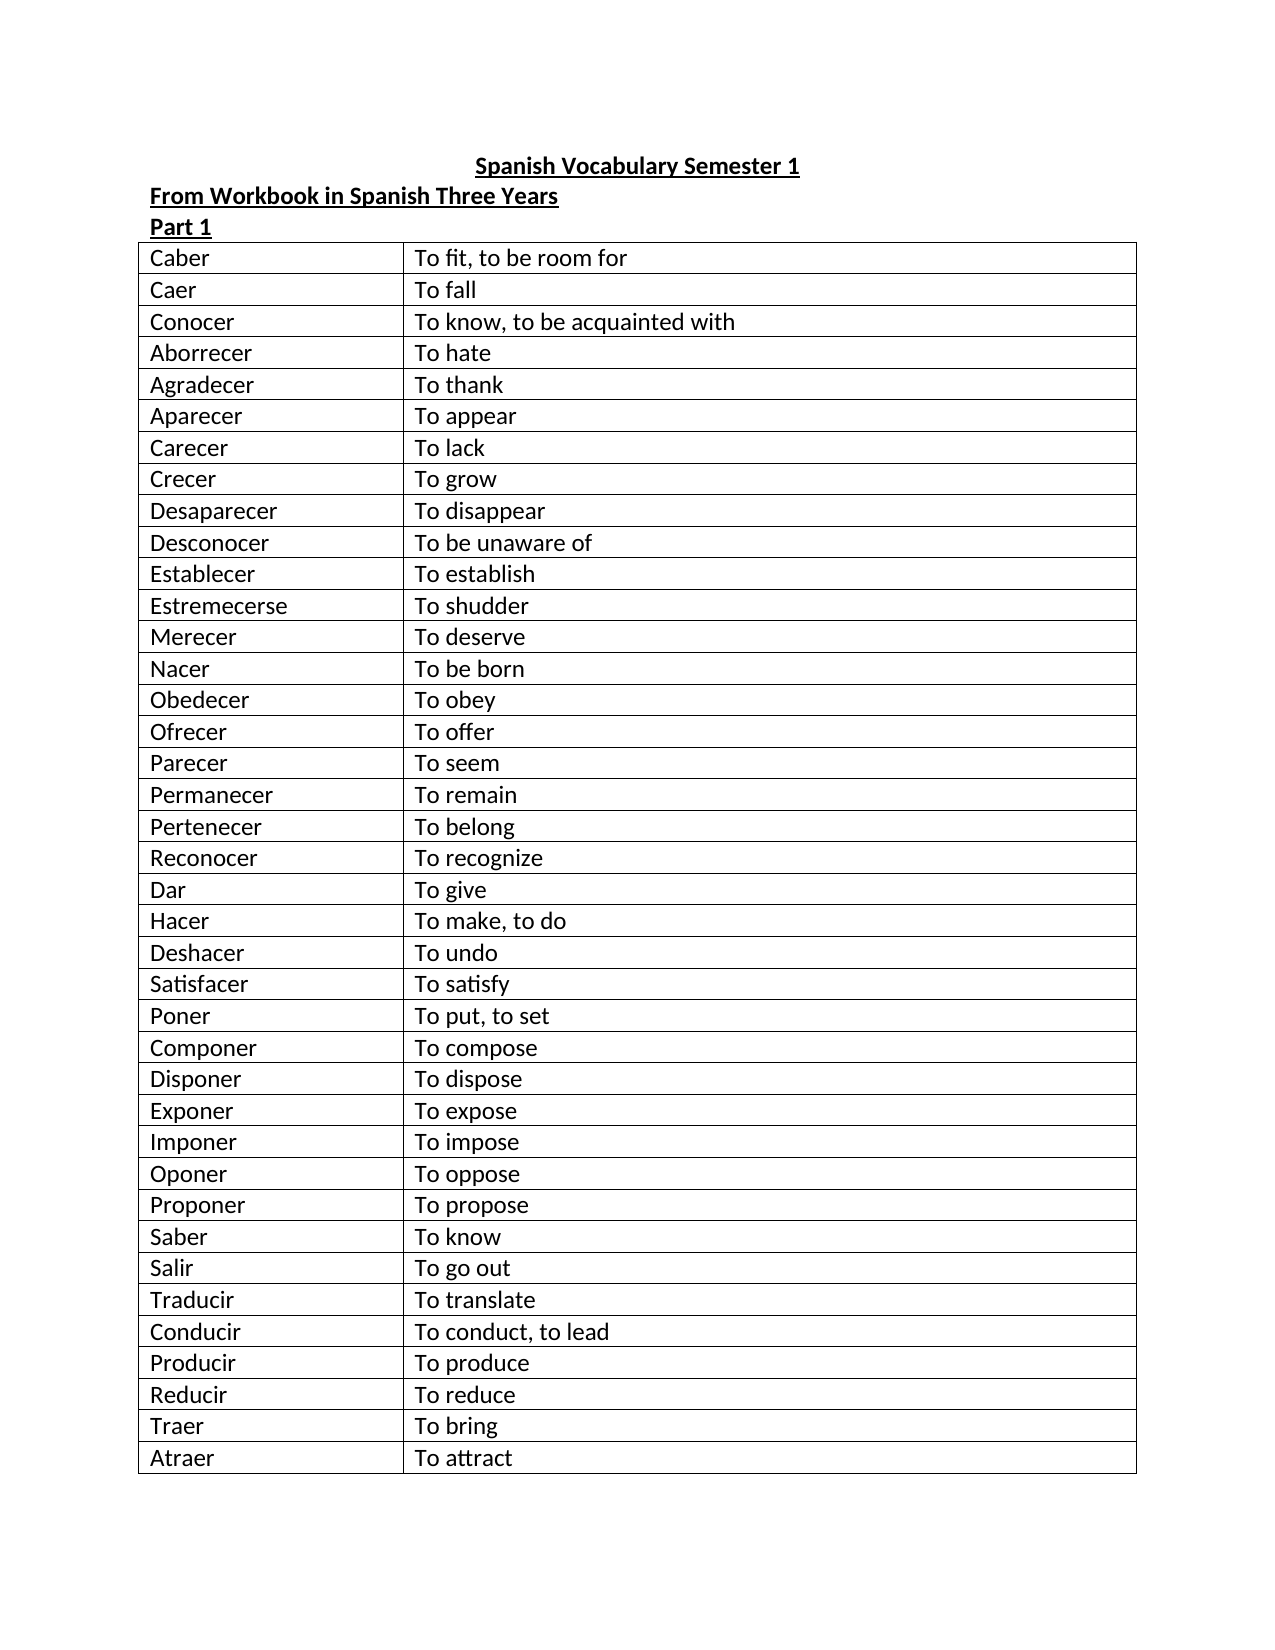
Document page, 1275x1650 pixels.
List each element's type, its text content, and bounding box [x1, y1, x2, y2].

table_cell To seem [404, 748, 1136, 778]
table_cell Dar [139, 874, 403, 904]
text Spanish Vocabulary Semester 1 [150, 150, 1125, 181]
table_cell To undo [404, 937, 1136, 967]
table_cell Atraer [139, 1442, 403, 1472]
table_cell Conocer [139, 306, 403, 336]
table_cell To go out [404, 1253, 1136, 1283]
table_cell To satisfy [404, 969, 1136, 999]
table_cell To offer [404, 716, 1136, 747]
table_cell Saber [139, 1221, 403, 1252]
table_cell Obedecer [139, 685, 403, 715]
table_cell Aborrecer [139, 337, 403, 368]
table_cell To appear [404, 400, 1136, 431]
table_cell Traducir [139, 1284, 403, 1315]
table_cell Deshacer [139, 937, 403, 967]
table_cell Imponer [139, 1126, 403, 1157]
text Part 1 [150, 211, 1125, 242]
table_cell To lack [404, 432, 1136, 462]
table_cell To make, to do [404, 905, 1136, 936]
table_cell Salir [139, 1253, 403, 1283]
table_cell To compose [404, 1032, 1136, 1062]
table_cell Nacer [139, 653, 403, 683]
table_cell Estremecerse [139, 590, 403, 620]
table_cell To belong [404, 811, 1136, 841]
table_header Caber [139, 243, 403, 273]
table_cell Hacer [139, 905, 403, 936]
table_cell To fall [404, 274, 1136, 305]
table_cell To recognize [404, 842, 1136, 873]
table_cell Reconocer [139, 842, 403, 873]
table_cell Poner [139, 1000, 403, 1031]
table_cell Oponer [139, 1158, 403, 1188]
table_cell To produce [404, 1347, 1136, 1378]
table_cell To bring [404, 1410, 1136, 1441]
table_cell To expose [404, 1095, 1136, 1125]
table_cell Conducir [139, 1316, 403, 1346]
table_cell Desconocer [139, 527, 403, 557]
table_cell To reduce [404, 1379, 1136, 1409]
table_cell To conduct, to lead [404, 1316, 1136, 1346]
table_cell To be born [404, 653, 1136, 683]
table_cell To put, to set [404, 1000, 1136, 1031]
table_cell To propose [404, 1190, 1136, 1220]
table_cell To know [404, 1221, 1136, 1252]
table_cell To obey [404, 685, 1136, 715]
table_cell To translate [404, 1284, 1136, 1315]
table_header To fit, to be room for [404, 243, 1136, 273]
table_cell To attract [404, 1442, 1136, 1472]
table_cell To remain [404, 779, 1136, 810]
table_cell To impose [404, 1126, 1136, 1157]
table_cell Permanecer [139, 779, 403, 810]
table_cell Crecer [139, 464, 403, 494]
table_cell Componer [139, 1032, 403, 1062]
table_cell Exponer [139, 1095, 403, 1125]
table_cell To know, to be acquainted with [404, 306, 1136, 336]
table_cell To dispose [404, 1063, 1136, 1094]
table_cell Aparecer [139, 400, 403, 431]
table_cell Pertenecer [139, 811, 403, 841]
table_cell Producir [139, 1347, 403, 1378]
table_cell To shudder [404, 590, 1136, 620]
table_cell To deserve [404, 621, 1136, 652]
table_cell To disappear [404, 495, 1136, 526]
table_cell Desaparecer [139, 495, 403, 526]
table_cell Reducir [139, 1379, 403, 1409]
table_cell To oppose [404, 1158, 1136, 1188]
table_cell Traer [139, 1410, 403, 1441]
table_cell To hate [404, 337, 1136, 368]
table_cell To give [404, 874, 1136, 904]
table_cell To grow [404, 464, 1136, 494]
table_cell Establecer [139, 558, 403, 589]
table_cell Ofrecer [139, 716, 403, 747]
table_cell Caer [139, 274, 403, 305]
table_cell To thank [404, 369, 1136, 399]
table_cell To establish [404, 558, 1136, 589]
text From Workbook in Spanish Three Years [150, 181, 1125, 211]
table_cell Carecer [139, 432, 403, 462]
table_cell Merecer [139, 621, 403, 652]
table_cell Satisfacer [139, 969, 403, 999]
table_cell To be unaware of [404, 527, 1136, 557]
table_cell Disponer [139, 1063, 403, 1094]
table_cell Parecer [139, 748, 403, 778]
table_cell Agradecer [139, 369, 403, 399]
table_cell Proponer [139, 1190, 403, 1220]
